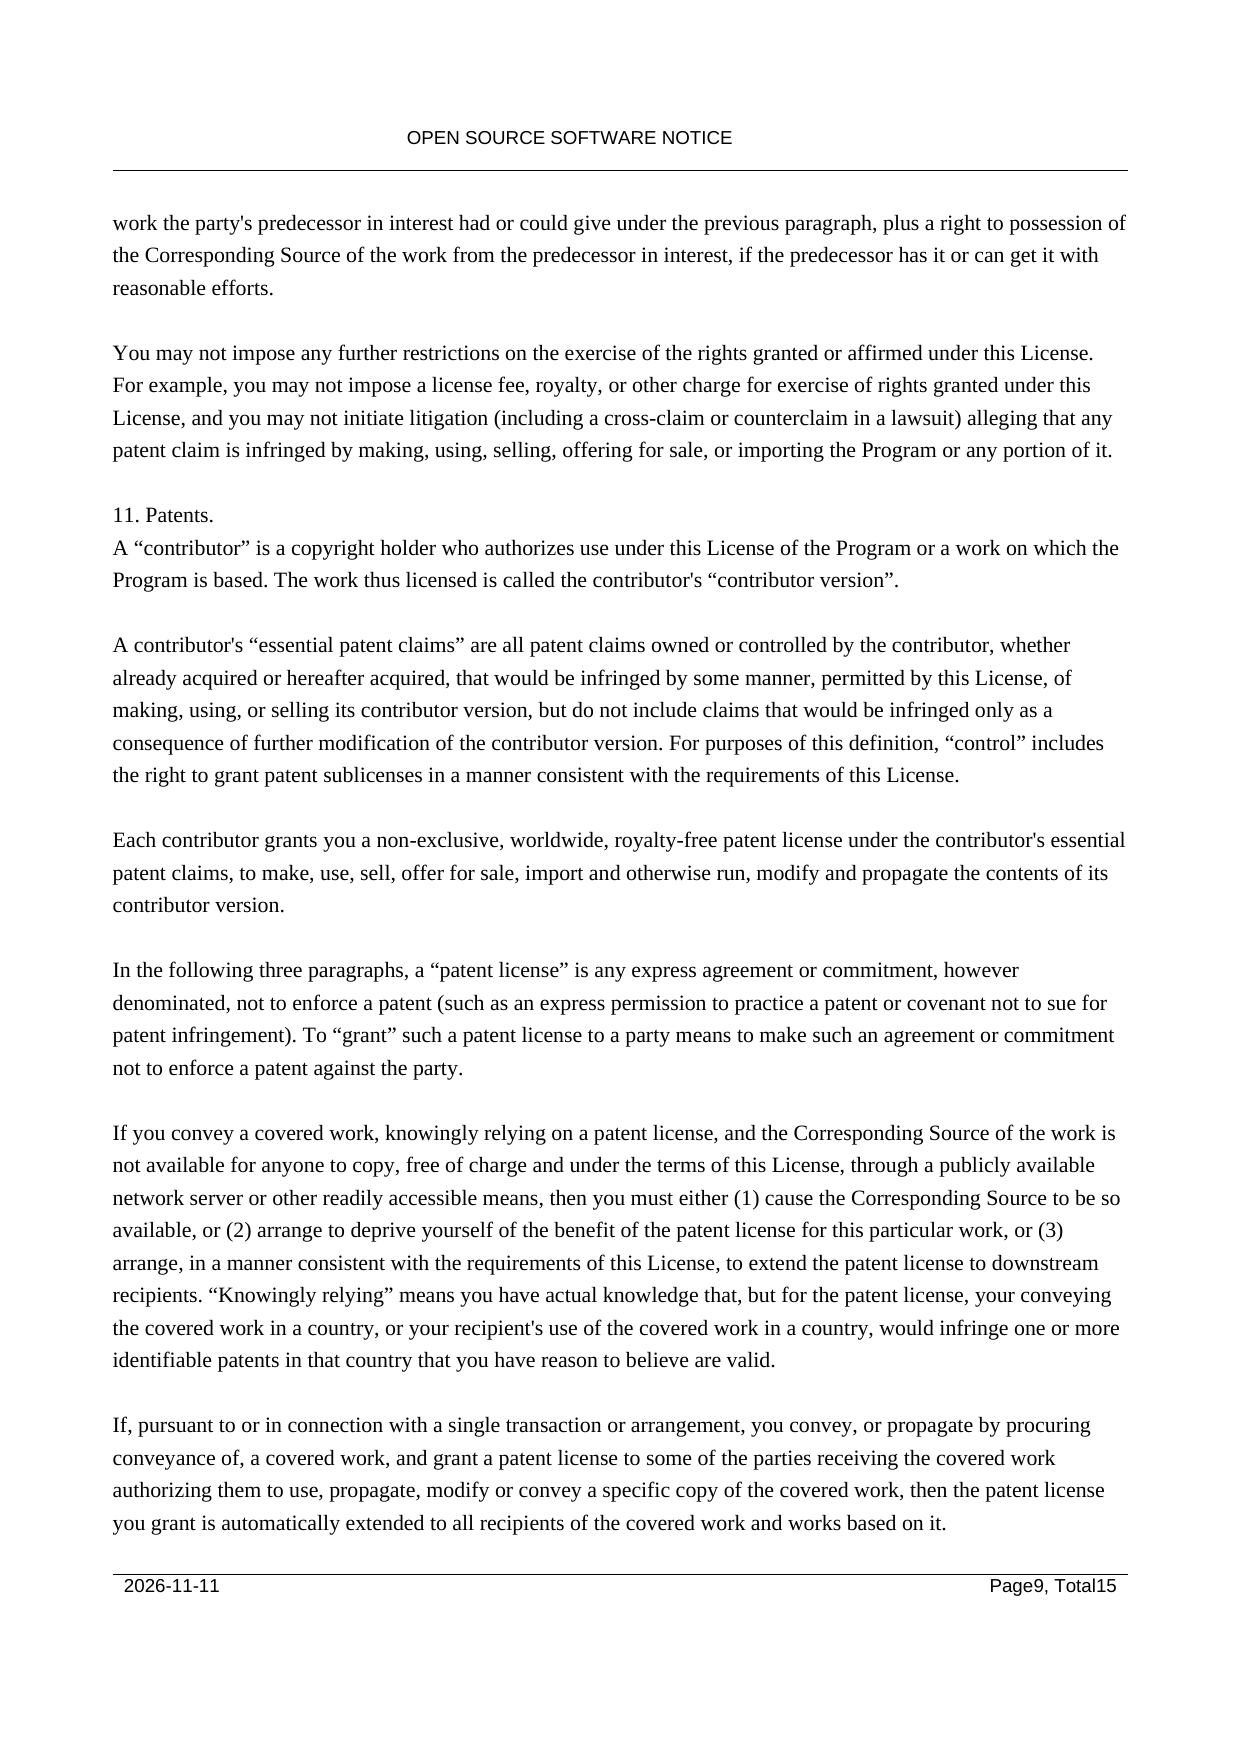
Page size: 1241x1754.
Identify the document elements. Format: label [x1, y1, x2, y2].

text [112, 206, 1128, 1539]
